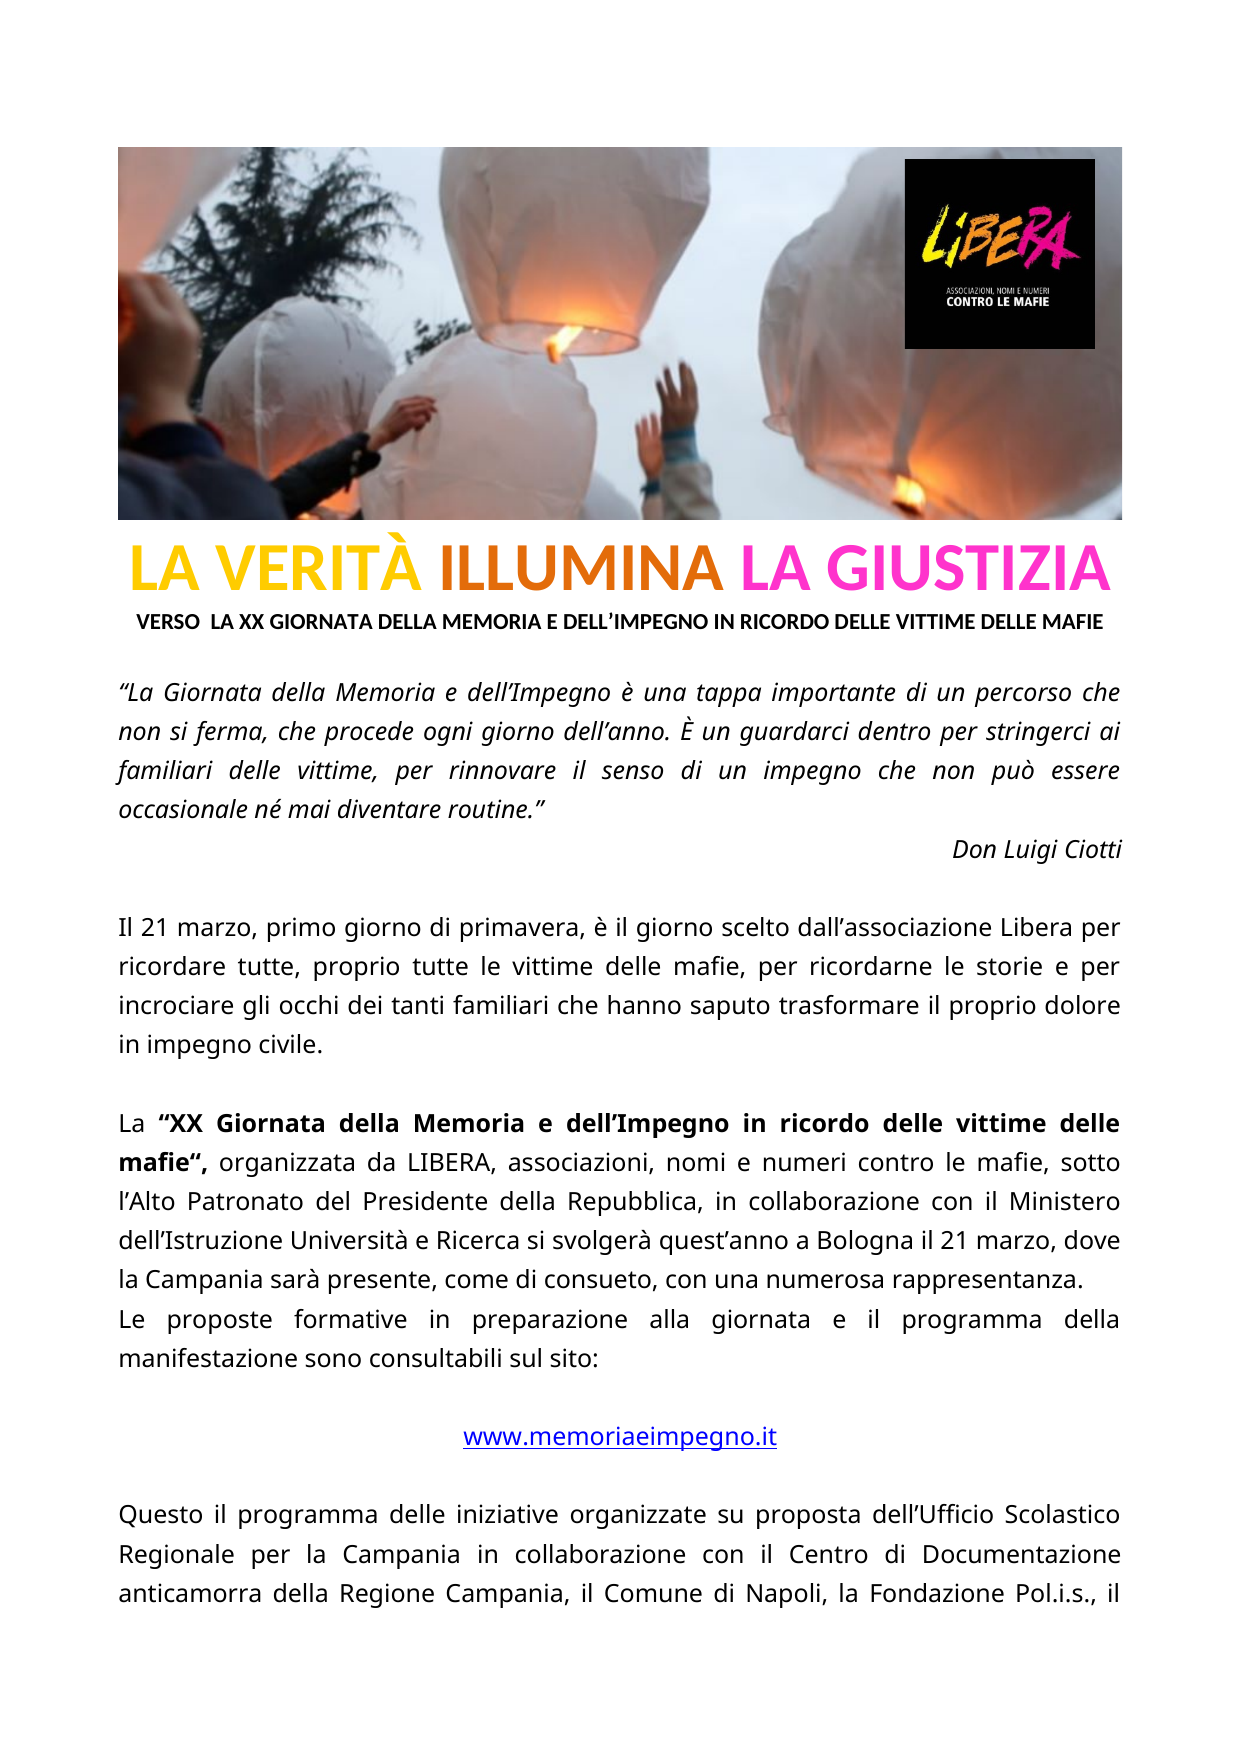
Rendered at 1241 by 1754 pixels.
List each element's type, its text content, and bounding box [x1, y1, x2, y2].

text Il 21 marzo, primo giorno di primavera, è il giorno scelto dall’associazione Libera per ricordare tutte, proprio tutte le vittime delle mafie, per ricordarne le storie e per incrociare gli occhi dei tanti familiari che hanno saputo trasformare il proprio dolore in impegno civile. [118, 909, 1122, 1061]
text www.memoriaeimpegno.it [118, 1419, 1122, 1453]
text “La Giornata della Memoria e dell’Impegno è una tappa importante di un percorso che non si ferma, che procede ogni giorno dell’anno. È un guardarci dentro per stringerci ai familiari delle vittime, per rinnovare il senso di un impegno che non può essere occasionale né mai diventare routine.” [118, 674, 1122, 826]
text La “XX Giornata della Memoria e dell’Impegno in ricordo delle vittime delle mafie“, organizzata da LIBERA, associazioni, nomi e numeri contro le mafie, sotto l’Alto Patronato del Presidente della Repubblica, in collaborazione con il Ministero dell’Istruzione Università e Ricerca si svolgerà quest’anno a Bologna il 21 marzo, dove la Campania sarà presente, come di consueto, con una numerosa rappresentanza. [118, 1105, 1122, 1296]
picture [118, 147, 1123, 520]
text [118, 1497, 1122, 1609]
text LA VERITÀ ILLUMINA LA GIUSTIZIA [118, 523, 1122, 607]
text Don Luigi Ciotti [118, 831, 1122, 865]
text Le proposte formative in preparazione alla giornata e il programma della manifestazione sono consultabili sul sito: [118, 1301, 1122, 1374]
text VERSO LA XX GIORNATA DELLA MEMORIA E DELL’IMPEGNO IN RICORDO DELLE VITTIME DELLE MAFIE [118, 607, 1122, 635]
